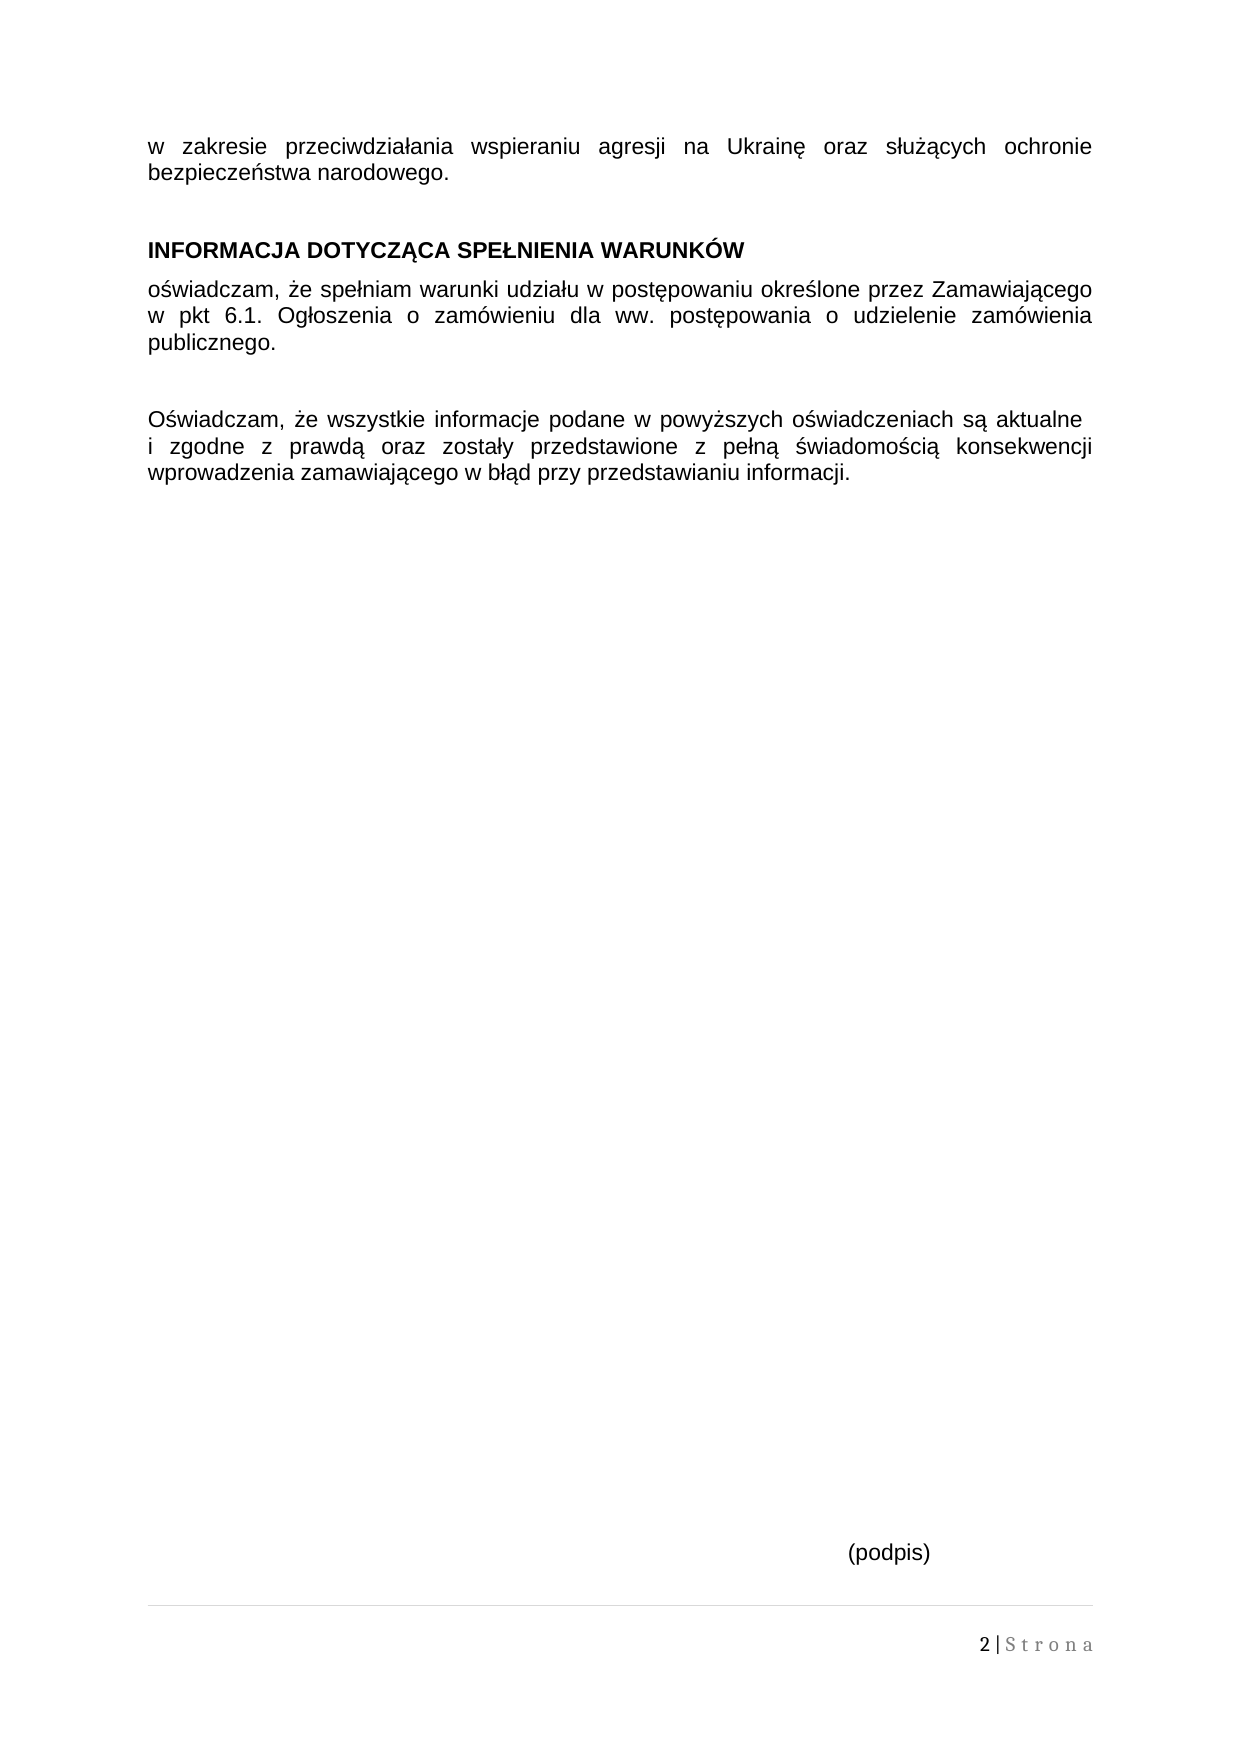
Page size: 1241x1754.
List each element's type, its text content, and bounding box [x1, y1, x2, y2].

text INFORMACJA DOTYCZĄCA SPEŁNIENIA WARUNKÓW [148, 237, 1093, 263]
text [148, 133, 1093, 186]
text Oświadczam, że wszystkie informacje podane w powyższych oświadczeniach są aktualne i zgodne z prawdą oraz zostały przedstawione z pełną świadomością konsekwencji wprowadzenia zamawiającego w błąd przy przedstawianiu informacji. [148, 406, 1093, 485]
text (podpis) [148, 1482, 930, 1565]
text oświadczam, że spełniam warunki udziału w postępowaniu określone przez Zamawiającego w pkt 6.1. Ogłoszenia o zamówieniu dla ww. postępowania o udzielenie zamówienia publicznego. [148, 276, 1093, 355]
